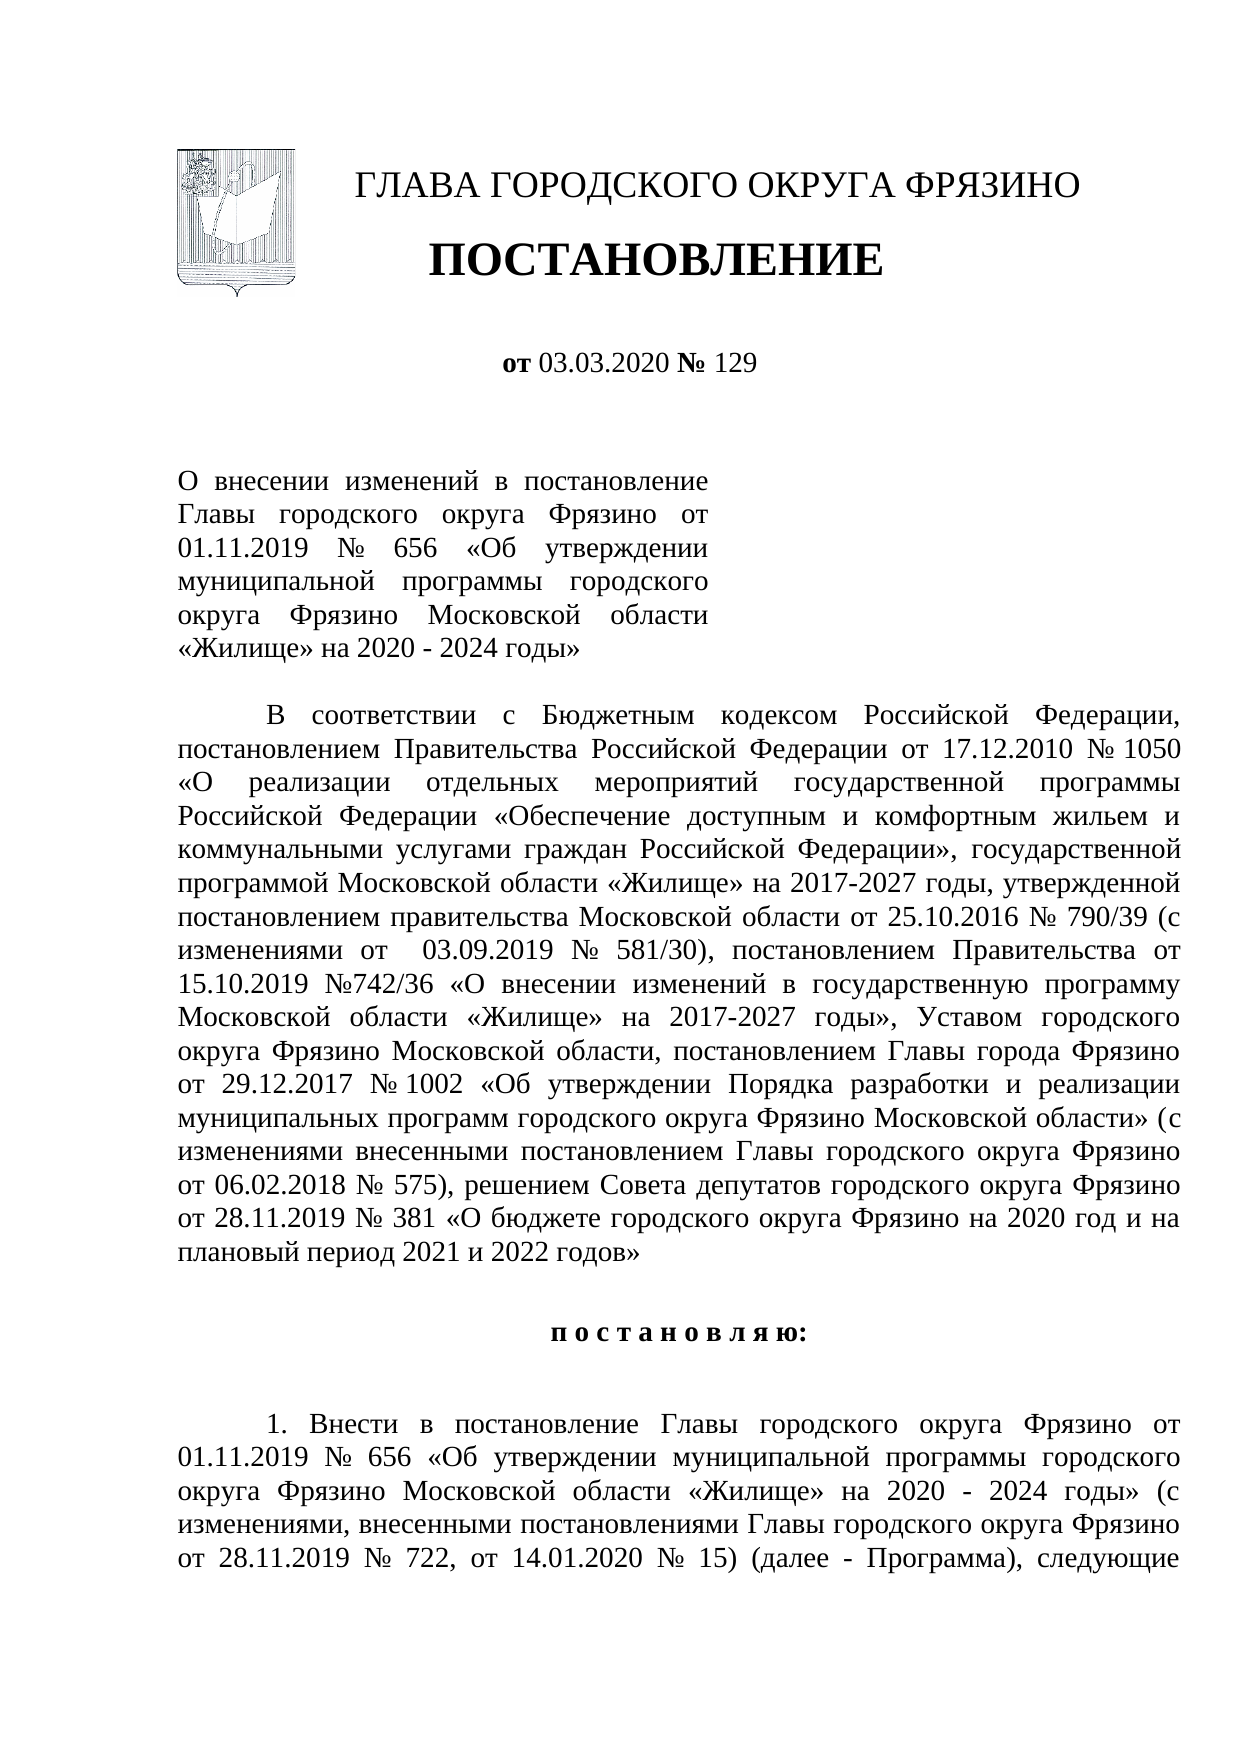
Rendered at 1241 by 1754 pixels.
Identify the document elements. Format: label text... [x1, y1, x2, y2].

text п о с т а н о в л я ю: [177, 1314, 1181, 1347]
text от 03.03.2020 № 129 [369, 345, 1181, 379]
picture [177, 149, 296, 297]
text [177, 1406, 1181, 1573]
text О внесении изменений в постановление Главы городского округа Фрязино от 01.11.2019 № 656 «Об утверждении муниципальной программы городского округа Фрязино Московской области «Жилище» на 2020 - 2024 годы» [177, 463, 709, 664]
text В соответствии с Бюджетным кодексом Российской Федерации, постановлением Правительства Российской Федерации от 17.12.2010 № 1050 «О реализации отдельных мероприятий государственной программы Российской Федерации «Обеспечение доступным и комфортным жильем и коммунальными услугами граждан Российской Федерации», государственной программой Московской области «Жилище» на 2017-2027 годы, утвержденной постановлением правительства Московской области от 25.10.2016 № 790/39 (с изменениями от 03.09.2019 № 581/30), постановлением Правительства от 15.10.2019 №742/36 «О внесении изменений в государственную программу Московской области «Жилище» на 2017-2027 годы», Уставом городского округа Фрязино Московской области, постановлением Главы города Фрязино от 29.12.2017 № 1002 «Об утверждении Порядка разработки и реализации муниципальных программ городского округа Фрязино Московской области» (c изменениями внесенными постановлением Главы городского округа Фрязино от 06.02.2018 № 575), решением Совета депутатов городского округа Фрязино от 28.11.2019 № 381 «О бюджете городского округа Фрязино на 2020 год и на плановый период 2021 и 2022 годов» [177, 697, 1181, 1268]
subtitle ГЛАВА ГОРОДСКОГО ОКРУГА ФРЯЗИНО [354, 163, 1181, 206]
subtitle ПОСТАНОВЛЕНИЕ [428, 231, 1181, 286]
